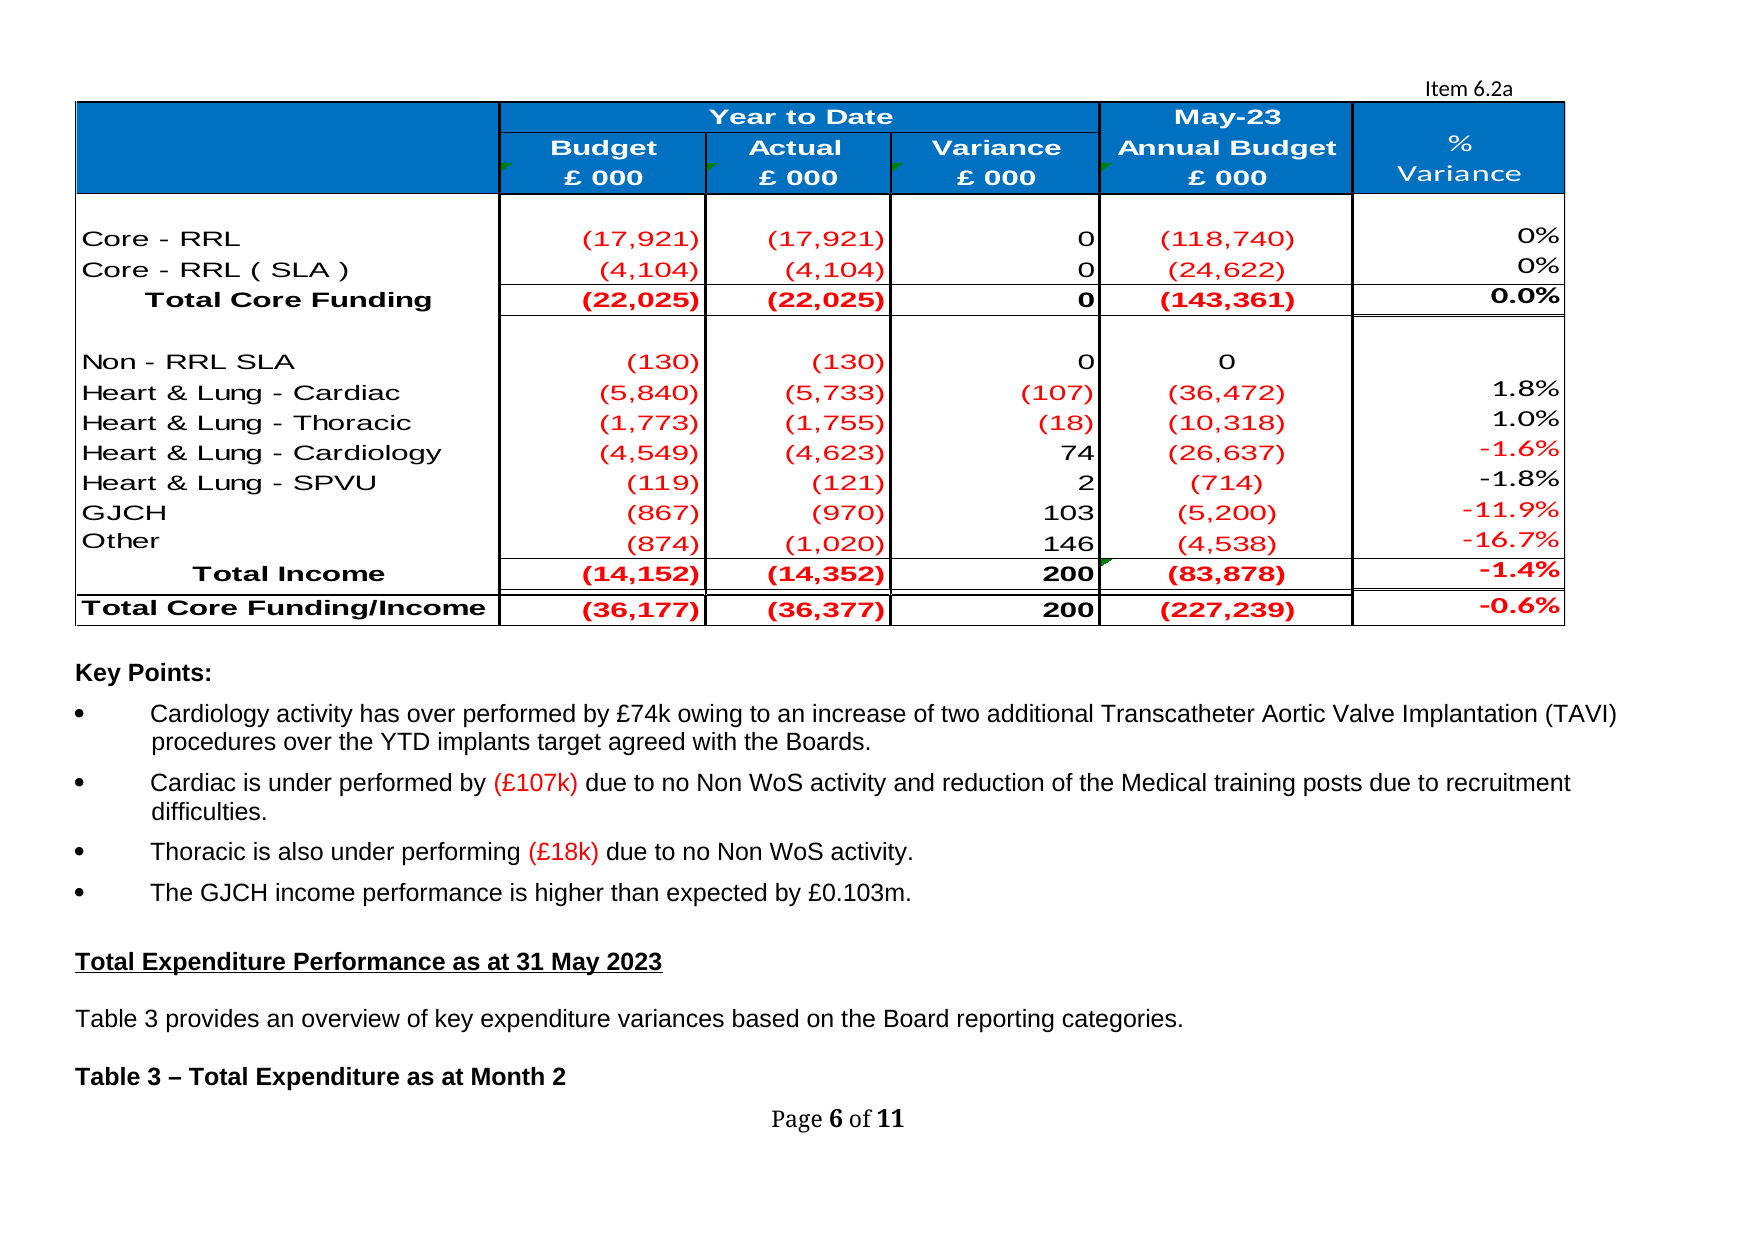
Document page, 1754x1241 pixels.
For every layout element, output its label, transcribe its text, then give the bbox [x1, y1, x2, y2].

list The GJCH income performance is higher than expected by £0.103m. [75, 878, 1639, 906]
list difficulties. [75, 797, 1639, 825]
list Cardiology activity has over performed by £74k owing to an increase of two additional Transcatheter Aortic Valve Implantation (TAVI) [75, 698, 1639, 727]
text Total Expenditure Performance as at 31 May 2023 [75, 947, 1639, 976]
list procedures over the YTD implants target agreed with the Boards. [75, 727, 1639, 756]
text Table 3 provides an overview of key expenditure variances based on the Board reporting categories. [75, 1004, 1703, 1033]
list Cardiac is under performed by (£107k) due to no Non WoS activity and reduction of the Medical training posts due to recruitment [75, 768, 1639, 797]
list Thoracic is also under performing (£18k) due to no Non WoS activity. [75, 837, 1639, 866]
text Key Points: [75, 658, 1639, 687]
text Table 3 – Total Expenditure as at Month 2 [75, 1062, 1703, 1091]
